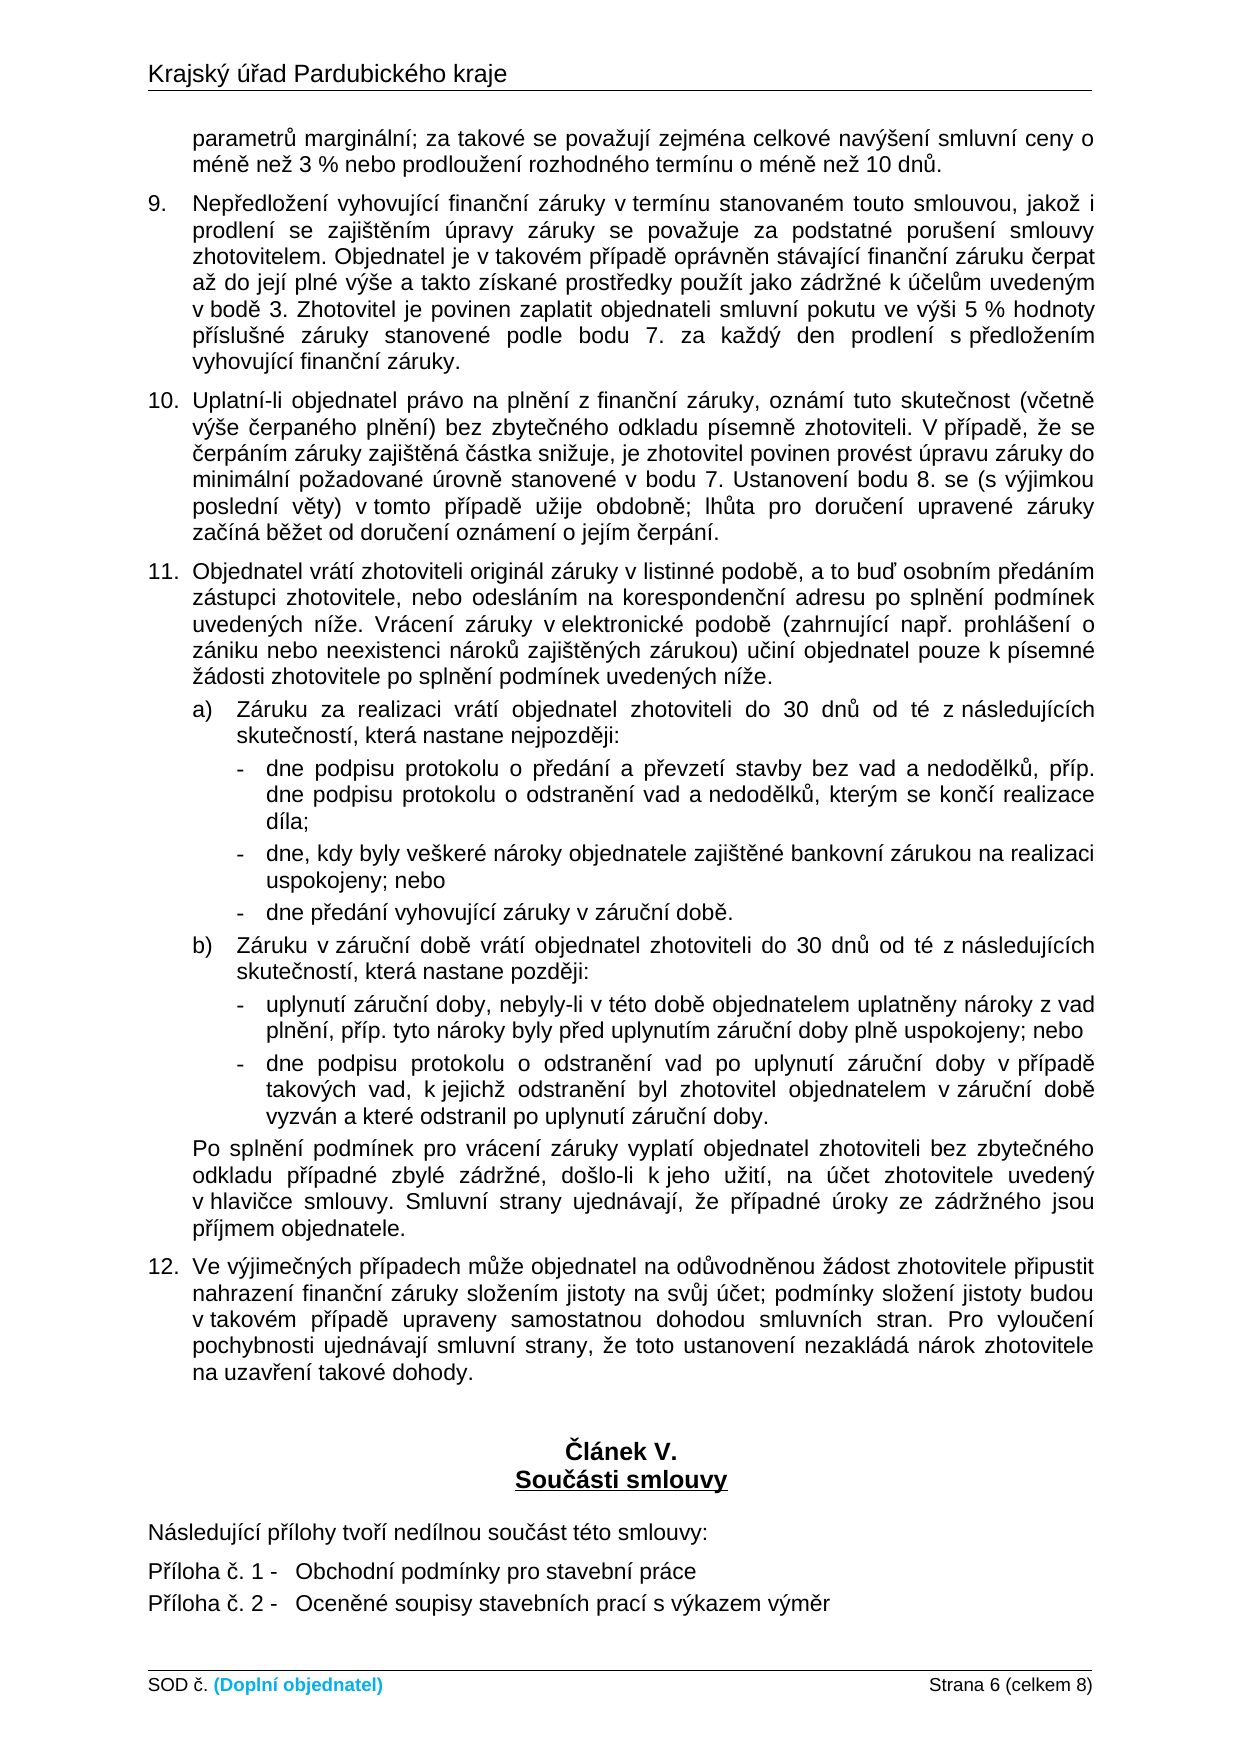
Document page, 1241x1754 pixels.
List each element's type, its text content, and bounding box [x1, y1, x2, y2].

text Součásti smlouvy [148, 1465, 1095, 1494]
text Článek V. [148, 1436, 1095, 1465]
list Uplatní-li objednatel právo na plnění z finanční záruky, oznámí tuto skutečnost (včetně výše čerpaného plnění) bez zbytečného odkladu písemně zhotoviteli. V případě, že se čerpáním záruky zajištěná částka snižuje, je zhotovitel povinen provést úpravu záruky do minimální požadované úrovně stanovené v bodu 7. Ustanovení bodu 8. se (s výjimkou poslední věty) v tomto případě užije obdobně; lhůta pro doručení upravené záruky začíná běžet od doručení oznámení o jejím čerpání. [148, 387, 1095, 545]
list uplynutí záruční doby, nebyly-li v této době objednatelem uplatněny nároky z vad plnění, příp. tyto nároky byly před uplynutím záruční doby plně uspokojeny; nebo [236, 991, 1095, 1044]
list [148, 125, 1095, 178]
text Příloha č. 1 - Obchodní podmínky pro stavební práce [148, 1558, 1095, 1584]
text Následující přílohy tvoří nedílnou součást této smlouvy: [148, 1519, 1095, 1545]
list Objednatel vrátí zhotoviteli originál záruky v listinné podobě, a to buď osobním předáním zástupci zhotovitele, nebo odesláním na korespondenční adresu po splnění podmínek uvedených níže. Vrácení záruky v elektronické podobě (zahrnující např. prohlášení o zániku nebo neexistenci nároků zajištěných zárukou) učiní objednatel pouze k písemné žádosti zhotovitele po splnění podmínek uvedených níže. [148, 558, 1095, 689]
list Nepředložení vyhovující finanční záruky v termínu stanovaném touto smlouvou, jakož i prodlení se zajištěním úpravy záruky se považuje za podstatné porušení smlouvy zhotovitelem. Objednatel je v takovém případě oprávněn stávající finanční záruku čerpat až do její plné výše a takto získané prostředky použít jako zádržné k účelům uvedeným v bodě 3. Zhotovitel je povinen zaplatit objednateli smluvní pokutu ve výši 5 % hodnoty příslušné záruky stanovené podle bodu 7. za každý den prodlení s předložením vyhovující finanční záruky. [148, 190, 1095, 375]
list dne podpisu protokolu o předání a převzetí stavby bez vad a nedodělků, příp. dne podpisu protokolu o odstranění vad a nedodělků, kterým se končí realizace díla; [236, 755, 1095, 834]
list Záruku za realizaci vrátí objednatel zhotoviteli do 30 dnů od té z následujících skutečností, která nastane nejpozději: [192, 696, 1095, 748]
text Příloha č. 2 - Oceněné soupisy stavebních prací s výkazem výměr [148, 1590, 1095, 1617]
text Po splnění podmínek pro vrácení záruky vyplatí objednatel zhotoviteli bez zbytečného odkladu případné zbylé zádržné, došlo-li k jeho užití, na účet zhotovitele uvedený v hlavičce smlouvy. Smluvní strany ujednávají, že případné úroky ze zádržného jsou příjmem objednatele. [192, 1135, 1095, 1241]
list Ve výjimečných případech může objednatel na odůvodněnou žádost zhotovitele připustit nahrazení finanční záruky složením jistoty na svůj účet; podmínky složení jistoty budou v takovém případě upraveny samostatnou dohodou smluvních stran. Pro vyloučení pochybnosti ujednávají smluvní strany, že toto ustanovení nezakládá nárok zhotovitele na uzavření takové dohody. [148, 1253, 1095, 1385]
list dne podpisu protokolu o odstranění vad po uplynutí záruční doby v případě takových vad, k jejichž odstranění byl zhotovitel objednatelem v záruční době vyzván a které odstranil po uplynutí záruční doby. [236, 1050, 1095, 1129]
list dne předání vyhovující záruky v záruční době. [236, 899, 1095, 926]
list Záruku v záruční době vrátí objednatel zhotoviteli do 30 dnů od té z následujících skutečností, která nastane později: [192, 932, 1095, 985]
list dne, kdy byly veškeré nároky objednatele zajištěné bankovní zárukou na realizaci uspokojeny; nebo [236, 840, 1095, 893]
